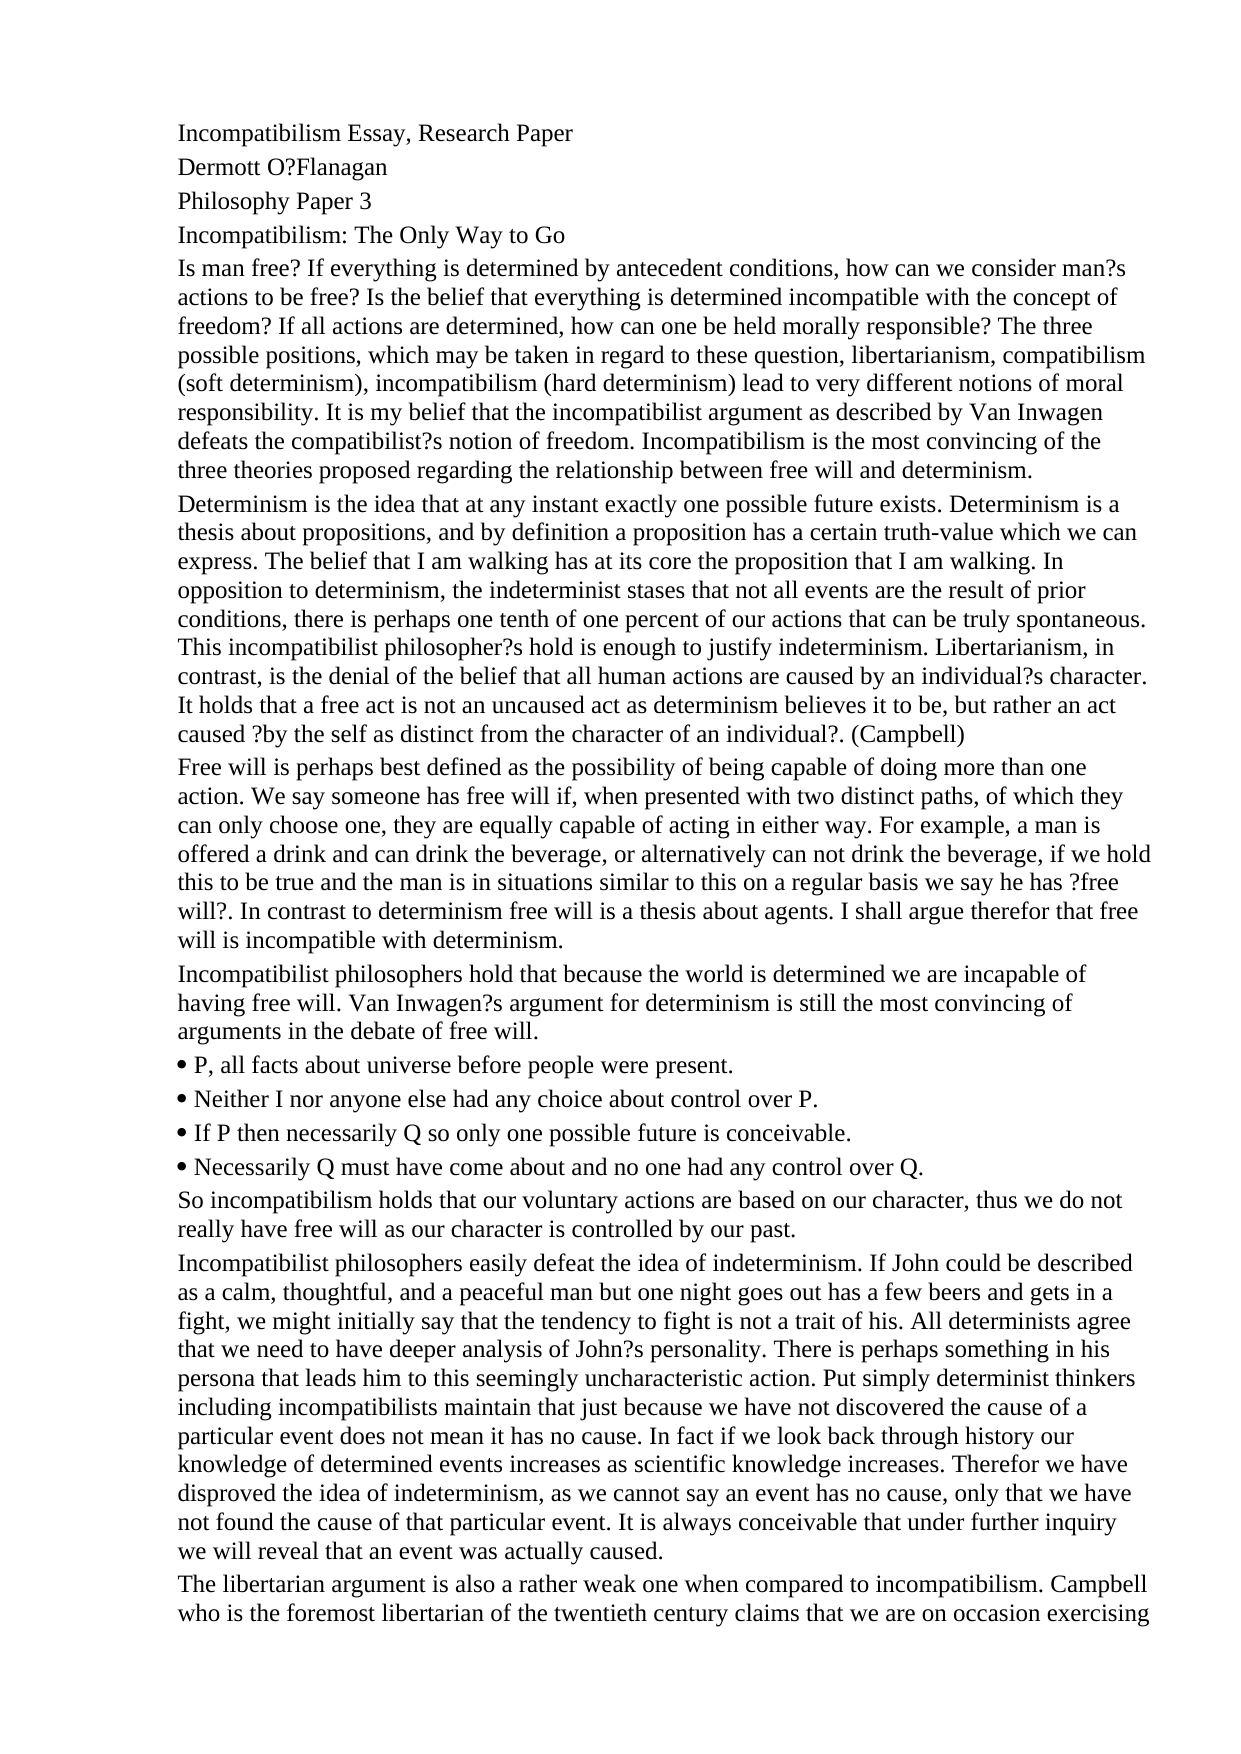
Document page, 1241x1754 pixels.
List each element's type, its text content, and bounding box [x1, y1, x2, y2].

text Determinism is the idea that at any instant exactly one possible future exists. Determinism is a thesis about propositions, and by definition a proposition has a certain truth-value which we can express. The belief that I am walking has at its core the proposition that I am walking. In opposition to determinism, the indeterminist stases that not all events are the result of prior conditions, there is perhaps one tenth of one percent of our actions that can be truly spontaneous. This incompatibilist philosopher?s hold is enough to justify indeterminism. Libertarianism, in contrast, is the denial of the belief that all human actions are caused by an individual?s character. It holds that a free act is not an uncaused act as determinism believes it to be, but rather an act caused ?by the self as distinct from the character of an individual?. (Campbell) [177, 489, 1152, 747]
text Philosophy Paper 3 [177, 186, 1152, 214]
text P, all facts about universe before people were present. [177, 1050, 1152, 1079]
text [177, 1569, 1152, 1627]
text Incompatibilist philosophers hold that because the world is determined we are incapable of having free will. Van Inwagen?s argument for determinism is still the most convincing of arguments in the debate of free will. [177, 959, 1152, 1045]
text Is man free? If everything is determined by antecedent conditions, how can we consider man?s actions to be free? Is the belief that everything is determined incompatible with the concept of freedom? If all actions are determined, how can one be held morally responsible? The three possible positions, which may be taken in regard to these question, libertarianism, compatibilism (soft determinism), incompatibilism (hard determinism) lead to very different notions of moral responsibility. It is my belief that the incompatibilist argument as described by Van Inwagen defeats the compatibilist?s notion of freedom. Incompatibilism is the most convincing of the three theories proposed regarding the relationship between free will and determinism. [177, 253, 1152, 483]
text Incompatibilism: The Only Way to Go [177, 220, 1152, 248]
text Dermott O?Flanagan [177, 152, 1152, 181]
text Incompatibilism Essay, Research Paper [177, 118, 1152, 147]
text If P then necessarily Q so only one possible future is conceivable. [177, 1118, 1152, 1147]
text So incompatibilism holds that our voluntary actions are based on our character, thus we do not really have free will as our character is controlled by our past. [177, 1186, 1152, 1243]
text Free will is perhaps best defined as the possibility of being capable of doing more than one action. We say someone has free will if, when presented with two distinct paths, of which they can only choose one, they are equally capable of acting in either way. For example, a man is offered a drink and can drink the beverage, or alternatively can not drink the beverage, if we hold this to be true and the man is in situations similar to this on a regular basis we say he has ?free will?. In contrast to determinism free will is a thesis about agents. I shall argue therefor that free will is incompatible with determinism. [177, 752, 1152, 954]
text Incompatibilist philosophers easily defeat the idea of indeterminism. If John could be described as a calm, thoughtful, and a peaceful man but one night goes out has a few beers and gets in a fight, we might initially say that the tendency to fight is not a trait of his. All determinists agree that we need to have deeper analysis of John?s personality. There is perhaps something in his persona that leads him to this seemingly uncharacteristic action. Put simply determinist thinkers including incompatibilists maintain that just because we have not discovered the cause of a particular event does not mean it has no cause. In fact if we look back through history our knowledge of determined events increases as scientific knowledge increases. Therefor we have disproved the idea of indeterminism, as we cannot say an event has no cause, only that we have not found the cause of that particular event. It is always conceivable that under further inquiry we will reveal that an event was actually caused. [177, 1248, 1152, 1564]
text Neither I nor anyone else had any choice about control over P. [177, 1084, 1152, 1113]
text Necessarily Q must have come about and no one had any control over Q. [177, 1152, 1152, 1181]
